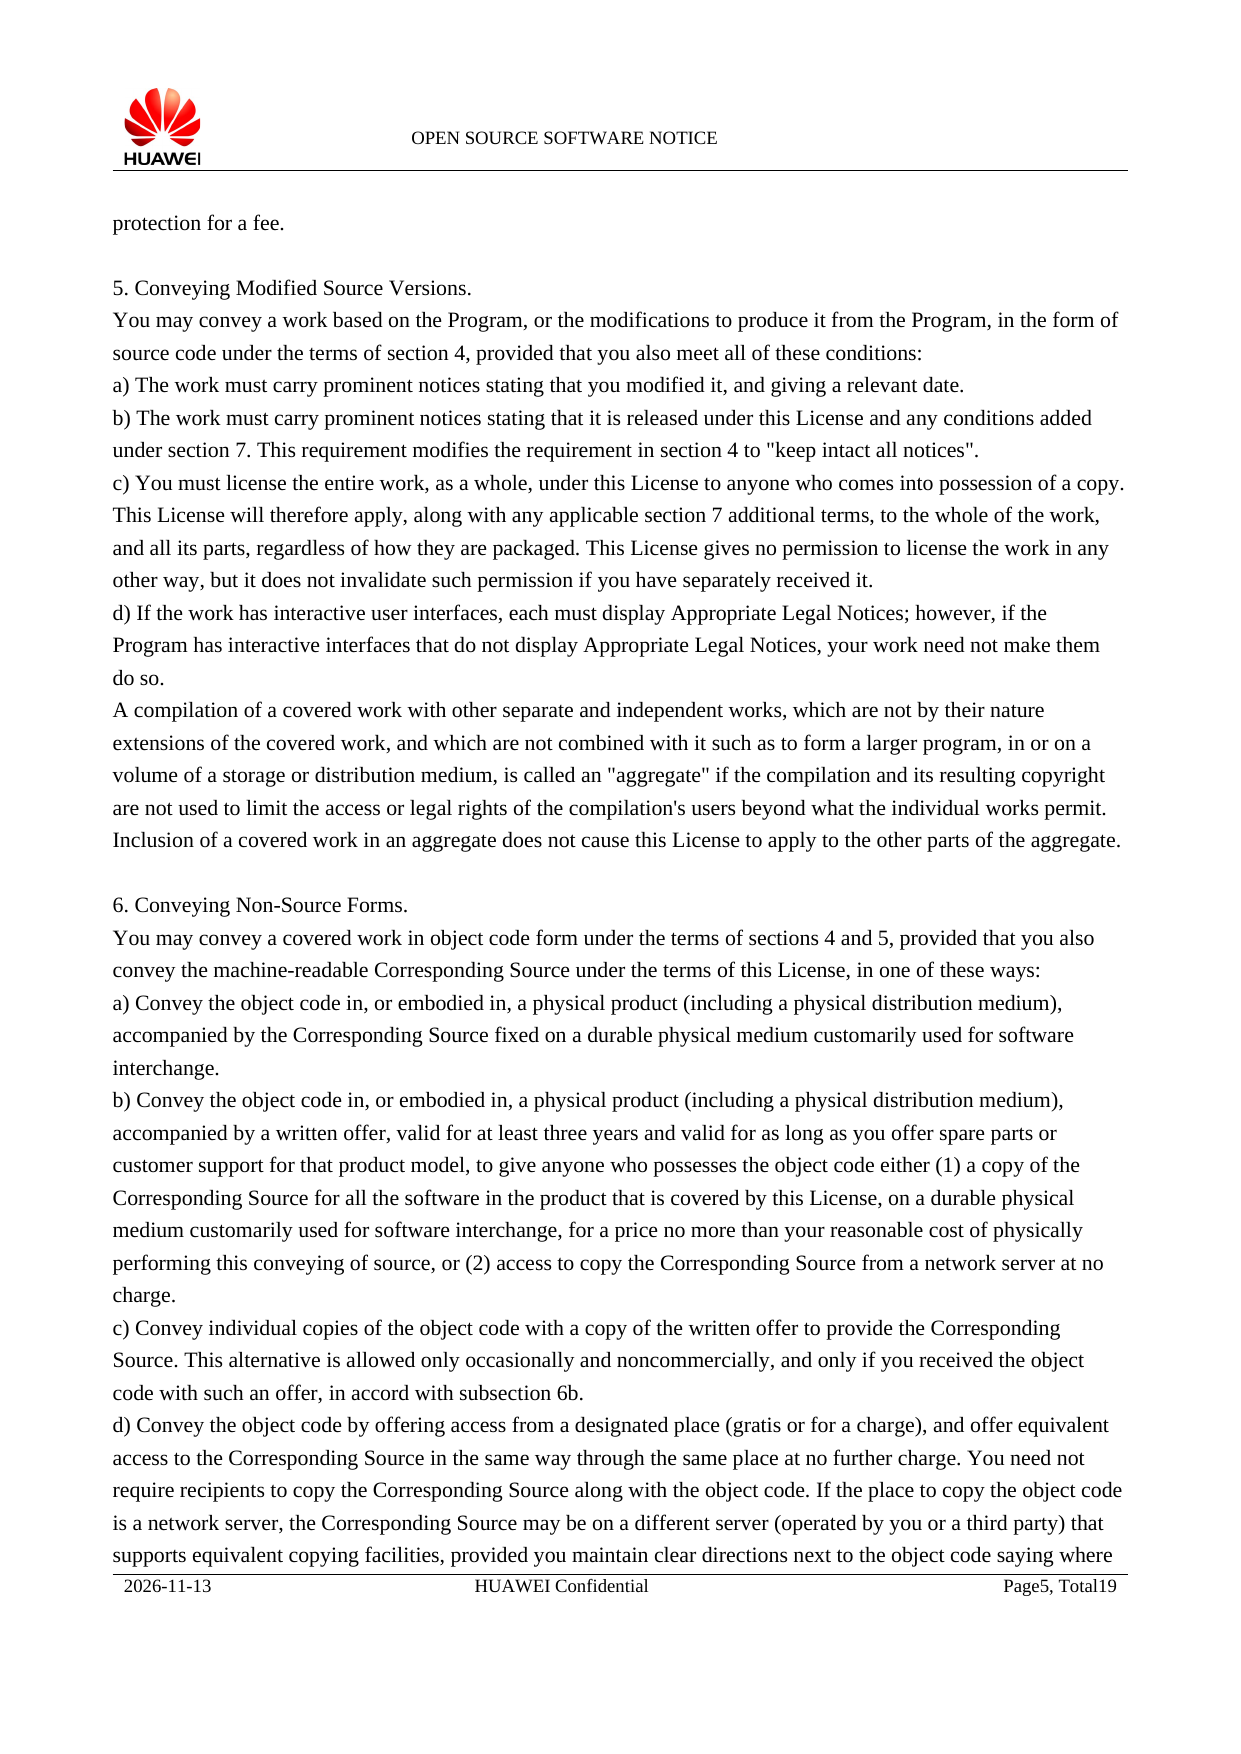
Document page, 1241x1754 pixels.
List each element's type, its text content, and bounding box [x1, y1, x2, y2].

picture [124, 88, 201, 165]
